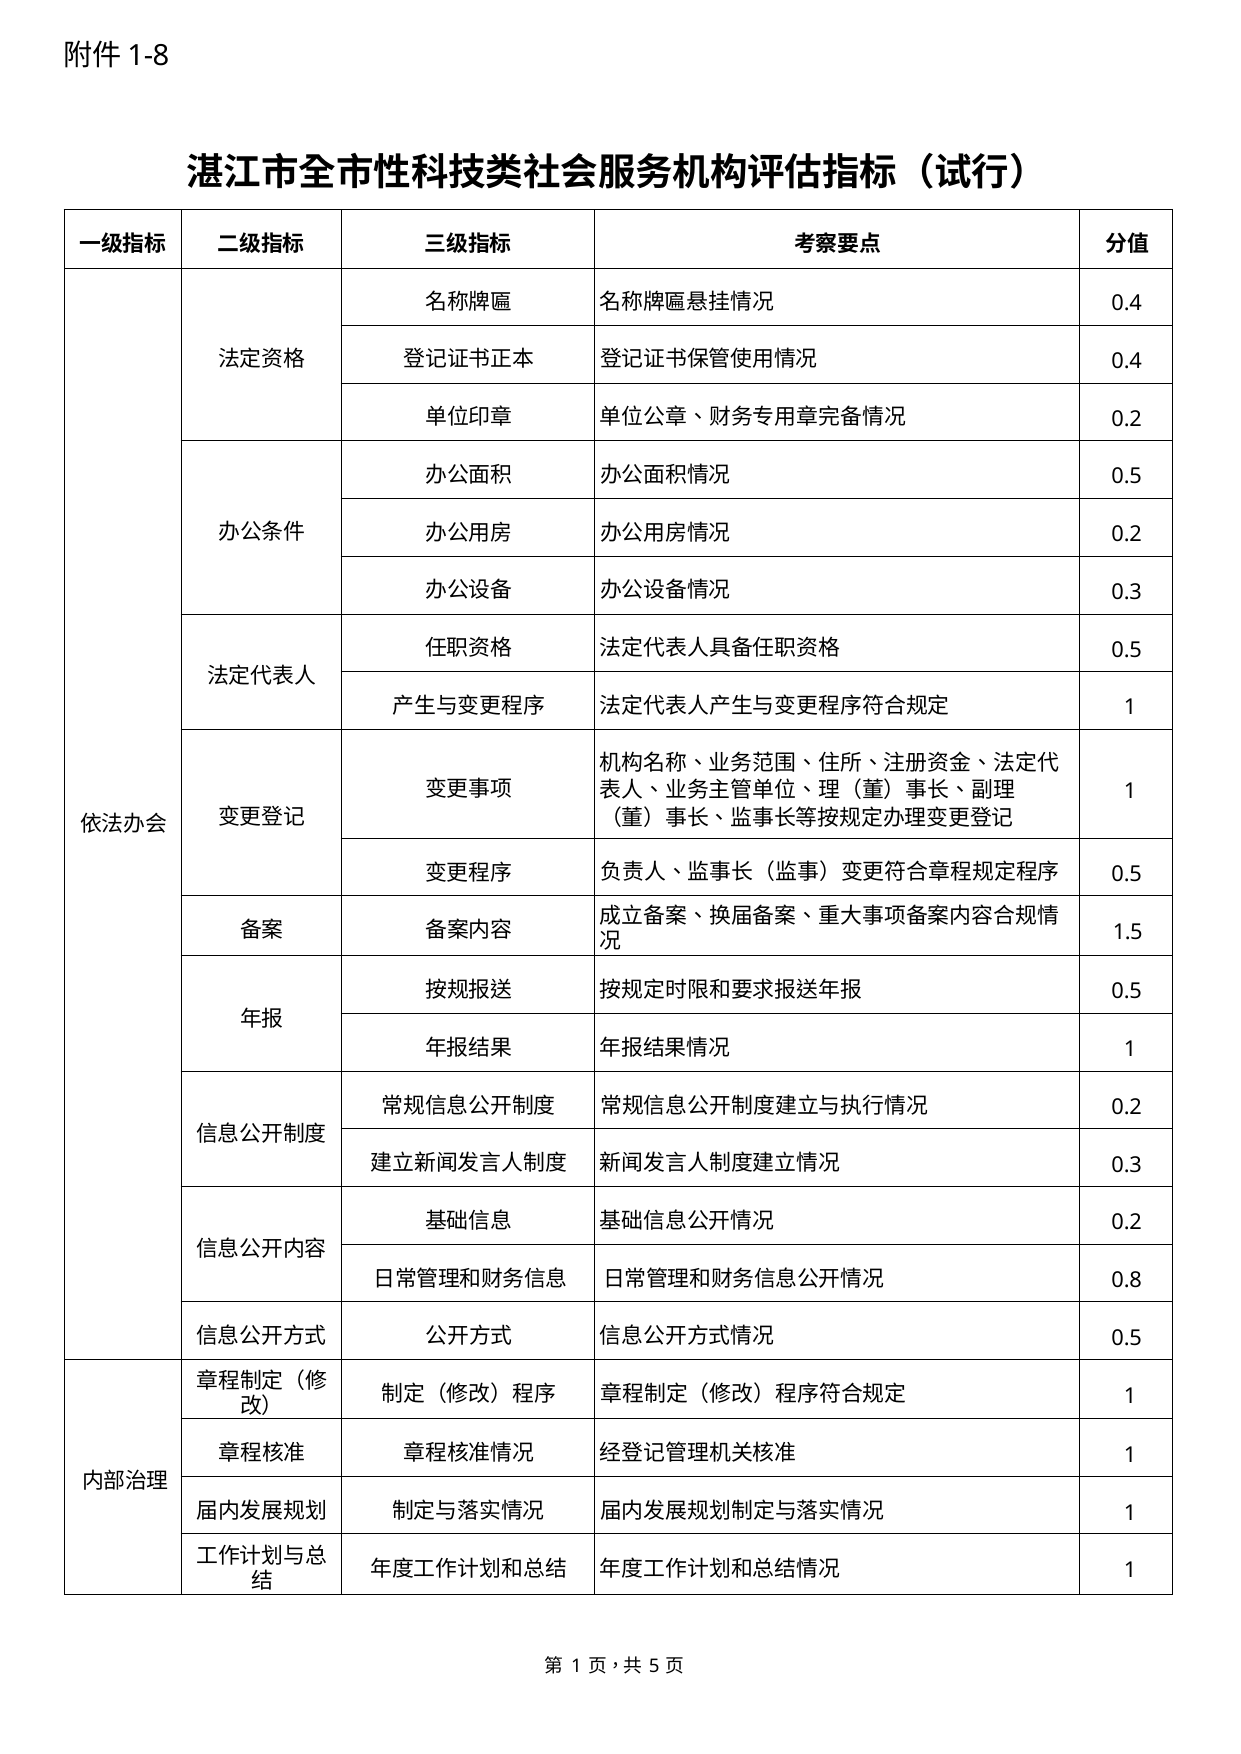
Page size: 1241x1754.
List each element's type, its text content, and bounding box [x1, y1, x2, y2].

table_cell 办公设备情况 [595, 557, 1079, 613]
table_cell 年报结果情况 [595, 1014, 1079, 1071]
table_cell 1 [1080, 1360, 1172, 1418]
table_cell 0.5 [1080, 441, 1172, 498]
table_cell 0.5 [1080, 1302, 1172, 1359]
table_cell 办公用房 [342, 499, 594, 556]
table_cell 备案 [182, 896, 341, 955]
table_cell 常规信息公开制度建立与执行情况 [595, 1072, 1079, 1128]
table_header 三级指标 [342, 210, 594, 267]
table_cell 变更登记 [182, 730, 341, 895]
table_cell 单位公章、财务专用章完备情况 [595, 384, 1079, 440]
table_cell 0.2 [1080, 499, 1172, 556]
table_header 分值 [1080, 210, 1172, 267]
table_cell 0.5 [1080, 839, 1172, 895]
table_cell 制定与落实情况 [342, 1477, 594, 1533]
table_cell 日常管理和财务信息 [342, 1245, 594, 1301]
table_cell 0.5 [1080, 956, 1172, 1013]
table_cell 内部治理 [65, 1360, 181, 1594]
table_cell 0.3 [1080, 557, 1172, 613]
table_cell 办公设备 [342, 557, 594, 613]
table_cell 按规报送 [342, 956, 594, 1013]
table_cell 法定代表人产生与变更程序符合规定 [595, 672, 1079, 729]
table_cell 0.5 [1080, 615, 1172, 671]
table_cell 名称牌匾悬挂情况 [595, 269, 1079, 325]
table_cell 成立备案、换届备案、重大事项备案内容合规情 况 [595, 896, 1079, 955]
table_cell 常规信息公开制度 [342, 1072, 594, 1128]
table_cell 经登记管理机关核准 [595, 1419, 1079, 1476]
table_header 一级指标 [65, 210, 181, 267]
table_cell 单位印章 [342, 384, 594, 440]
table_cell 负责人、监事长（监事）变更符合章程规定程序 [595, 839, 1079, 895]
table_cell 基础信息 [342, 1187, 594, 1243]
table_cell 届内发展规划制定与落实情况 [595, 1477, 1079, 1533]
table_cell 年报 [182, 956, 341, 1071]
table_cell 信息公开制度 [182, 1072, 341, 1186]
table_cell 法定代表人具备任职资格 [595, 615, 1079, 671]
text 湛江市全市性科技类社会服务机构评估指标（试行） [186, 144, 1174, 196]
table_cell 1 [1080, 730, 1172, 838]
table_cell 基础信息公开情况 [595, 1187, 1079, 1243]
table_cell 1 [1080, 1014, 1172, 1071]
table_cell 登记证书保管使用情况 [595, 326, 1079, 383]
table_cell 日常管理和财务信息公开情况 [595, 1245, 1079, 1301]
table_cell 1.5 [1080, 896, 1172, 955]
table_cell 1 [1080, 1534, 1172, 1594]
table_cell 办公用房情况 [595, 499, 1079, 556]
table_cell 年报结果 [342, 1014, 594, 1071]
table_cell 办公条件 [182, 441, 341, 613]
table_cell 机构名称、业务范围、住所、注册资金、法定代 表人、业务主管单位、理（董）事长、副理 （董）事长、监事长等按规定办理变更登记 [595, 730, 1079, 838]
table_cell 产生与变更程序 [342, 672, 594, 729]
table_cell 办公面积情况 [595, 441, 1079, 498]
table_cell 0.4 [1080, 326, 1172, 383]
table_cell 信息公开方式 [182, 1302, 341, 1359]
table_cell 依法办会 [65, 269, 181, 1359]
text 附件1-8 [63, 35, 1174, 72]
table_cell 章程制定（修改）程序符合规定 [595, 1360, 1079, 1418]
table_cell 章程制定（修 改） [182, 1360, 341, 1418]
table_cell 信息公开内容 [182, 1187, 341, 1301]
table_cell 1 [1080, 1477, 1172, 1533]
table_cell 章程核准 [182, 1419, 341, 1476]
table_cell 按规定时限和要求报送年报 [595, 956, 1079, 1013]
table_cell 变更程序 [342, 839, 594, 895]
table_cell 办公面积 [342, 441, 594, 498]
table_cell 1 [1080, 672, 1172, 729]
table_cell 任职资格 [342, 615, 594, 671]
table_cell 信息公开方式情况 [595, 1302, 1079, 1359]
table_cell 制定（修改）程序 [342, 1360, 594, 1418]
table_cell 建立新闻发言人制度 [342, 1129, 594, 1186]
table_cell 届内发展规划 [182, 1477, 341, 1533]
table_cell 登记证书正本 [342, 326, 594, 383]
table_cell 法定资格 [182, 269, 341, 440]
table_cell 公开方式 [342, 1302, 594, 1359]
table_cell 0.2 [1080, 1187, 1172, 1243]
table_cell 工作计划与总 结 [182, 1534, 341, 1594]
table_cell 年度工作计划和总结情况 [595, 1534, 1079, 1594]
table_cell 0.8 [1080, 1245, 1172, 1301]
table_header 二级指标 [182, 210, 341, 267]
table_cell 0.3 [1080, 1129, 1172, 1186]
table_cell 1 [1080, 1419, 1172, 1476]
table_cell 名称牌匾 [342, 269, 594, 325]
table_cell 新闻发言人制度建立情况 [595, 1129, 1079, 1186]
table_header 考察要点 [595, 210, 1079, 267]
table_cell 0.4 [1080, 269, 1172, 325]
table_cell 年度工作计划和总结 [342, 1534, 594, 1594]
table_cell 变更事项 [342, 730, 594, 838]
table_cell 备案内容 [342, 896, 594, 955]
table_cell 0.2 [1080, 1072, 1172, 1128]
table_cell 0.2 [1080, 384, 1172, 440]
table_cell 章程核准情况 [342, 1419, 594, 1476]
table_cell 法定代表人 [182, 615, 341, 729]
